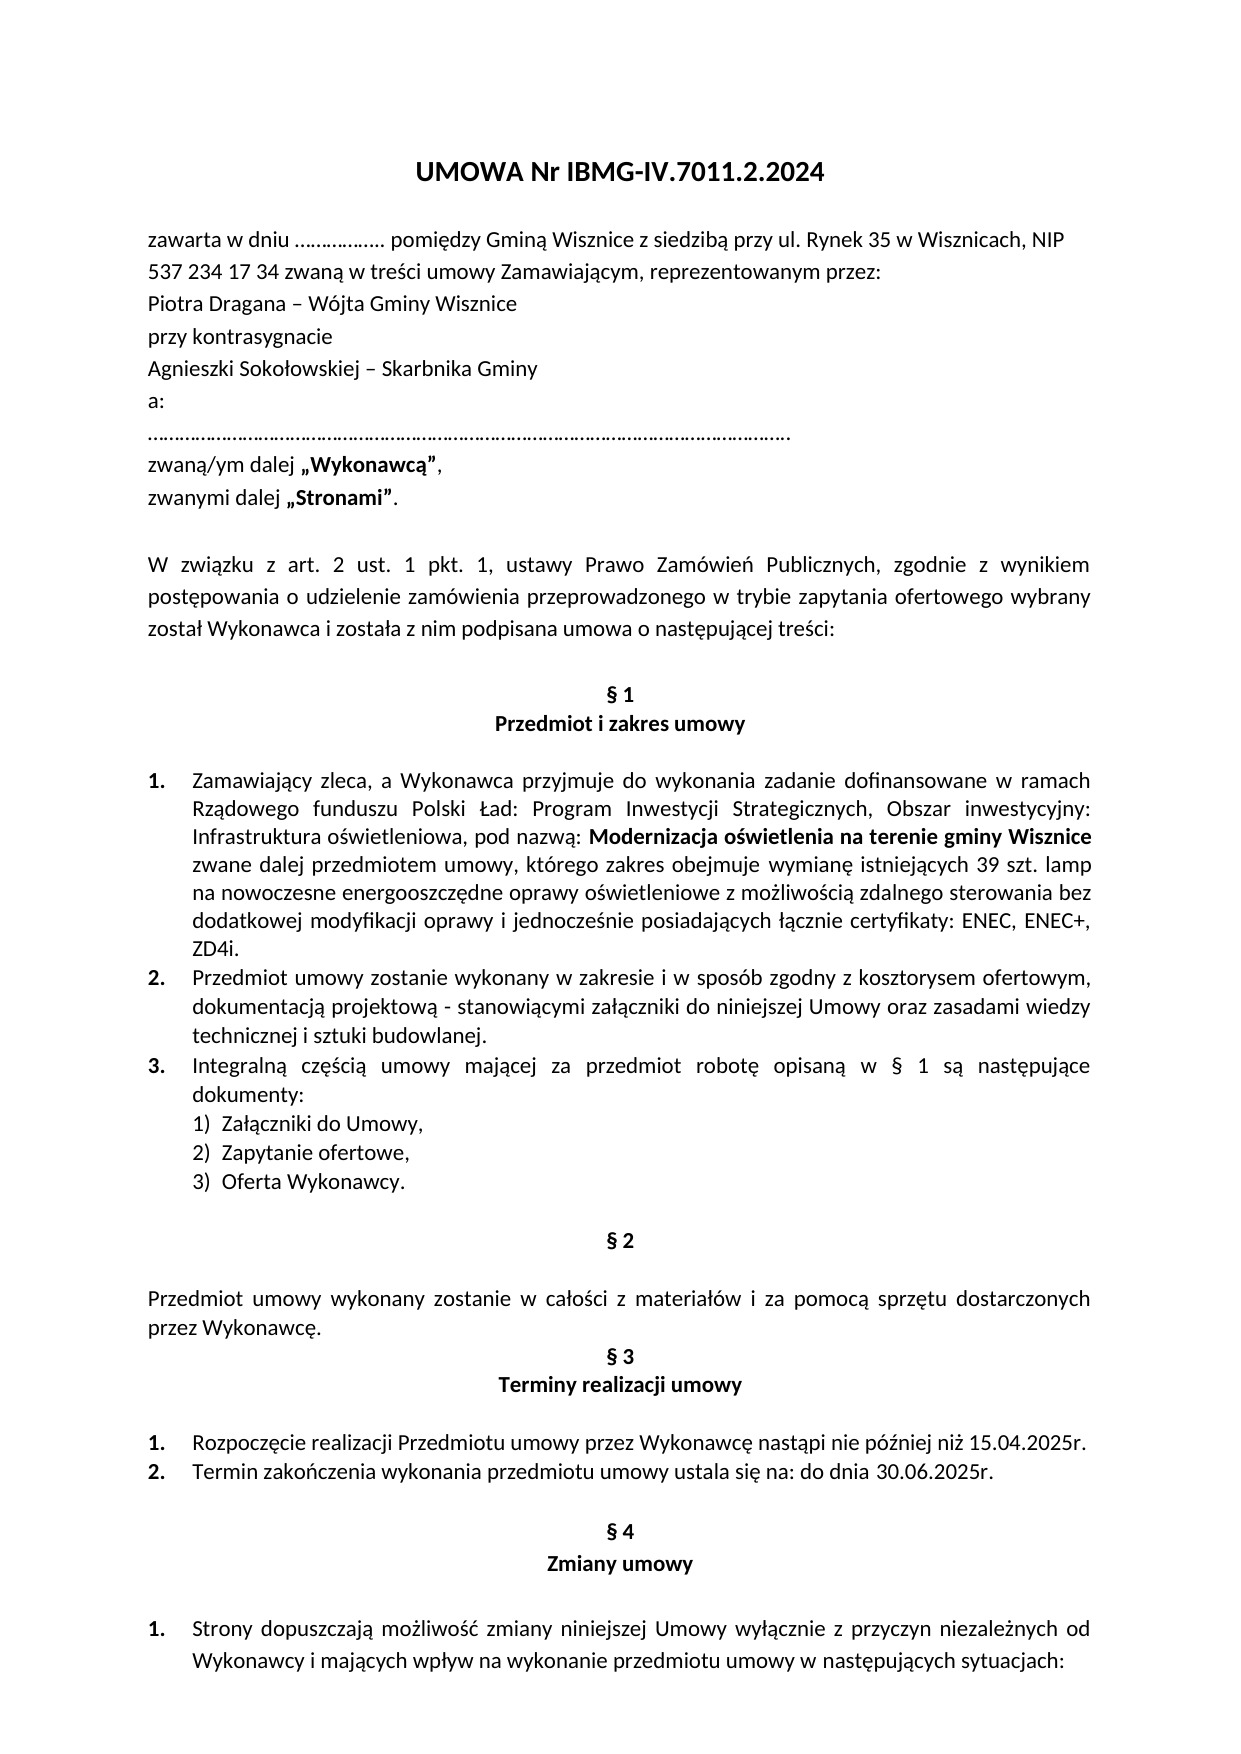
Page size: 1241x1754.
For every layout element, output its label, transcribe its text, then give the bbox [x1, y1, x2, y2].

text Przedmiot umowy wykonany zostanie w całości z materiałów i za pomocą sprzętu dostarczonych przez Wykonawcę. [148, 1283, 1092, 1341]
list Rozpoczęcie realizacji Przedmiotu umowy przez Wykonawcę nastąpi nie później niż 15.04.2025r. [148, 1427, 1092, 1456]
list Integralną częścią umowy mającej za przedmiot robotę opisaną w § 1 są następujące dokumenty: [148, 1050, 1092, 1108]
list Strony dopuszczają możliwość zmiany niniejszej Umowy wyłącznie z przyczyn niezależnych od Wykonawcy i mających wpływ na wykonanie przedmiotu umowy w następujących sytuacjach: [148, 1614, 1092, 1674]
text Agnieszki Sokołowskiej – Skarbnika Gminy [148, 354, 1092, 382]
text zawarta w dniu …………….. pomiędzy Gminą Wisznice z siedzibą przy ul. Rynek 35 w Wisznicach, NIP 537 234 17 34 zwaną w treści umowy Zamawiającym, reprezentowanym przez: [148, 225, 1092, 285]
title UMOWA Nr IBMG-IV.7011.2.2024 [148, 153, 1092, 189]
text Zmiany umowy [148, 1549, 1092, 1577]
text ………………………………………………………………………………………………………….. [148, 418, 1092, 446]
list Załączniki do Umowy, [192, 1108, 1092, 1137]
list Przedmiot umowy zostanie wykonany w zakresie i w sposób zgodny z kosztorysem ofertowym, dokumentacją projektową - stanowiącymi załączniki do niniejszej Umowy oraz zasadami wiedzy technicznej i sztuki budowlanej. [148, 962, 1092, 1050]
text § 2 [148, 1225, 1092, 1254]
text § 3 [148, 1341, 1092, 1371]
text przy kontrasygnacie [148, 322, 1092, 350]
list Termin zakończenia wykonania przedmiotu umowy ustala się na: do dnia 30.06.2025r. [148, 1456, 1092, 1485]
text zwaną/ym dalej „Wykonawcą”, [148, 451, 1092, 478]
list Zamawiający zleca, a Wykonawca przyjmuje do wykonania zadanie dofinansowane w ramach Rządowego funduszu Polski Ład: Program Inwestycji Strategicznych, Obszar inwestycyjny: Infrastruktura oświetleniowa, pod nazwą: Modernizacja oświetlenia na terenie gminy Wisznice zwane dalej przedmiotem umowy, którego zakres obejmuje wymianę istniejących 39 szt. lamp na nowoczesne energooszczędne oprawy oświetleniowe z możliwością zdalnego sterowania bez dodatkowej modyfikacji oprawy i jednocześnie posiadających łącznie certyfikaty: ENEC, ENEC+, ZD4i. [148, 766, 1092, 962]
text Piotra Dragana – Wójta Gminy Wisznice [148, 289, 1092, 318]
text Przedmiot i zakres umowy [148, 708, 1092, 737]
list Zapytanie ofertowe, [192, 1137, 1092, 1166]
list Oferta Wykonawcy. [192, 1166, 1092, 1196]
text § 4 [148, 1517, 1092, 1545]
text § 1 [148, 679, 1092, 708]
text a: [148, 386, 1092, 414]
text zwanymi dalej „Stronami”. [148, 483, 1092, 511]
text Terminy realizacji umowy [148, 1371, 1092, 1399]
text W związku z art. 2 ust. 1 pkt. 1, ustawy Prawo Zamówień Publicznych, zgodnie z wynikiem postępowania o udzielenie zamówienia przeprowadzonego w trybie zapytania ofertowego wybrany został Wykonawca i została z nim podpisana umowa o następującej treści: [148, 550, 1092, 642]
